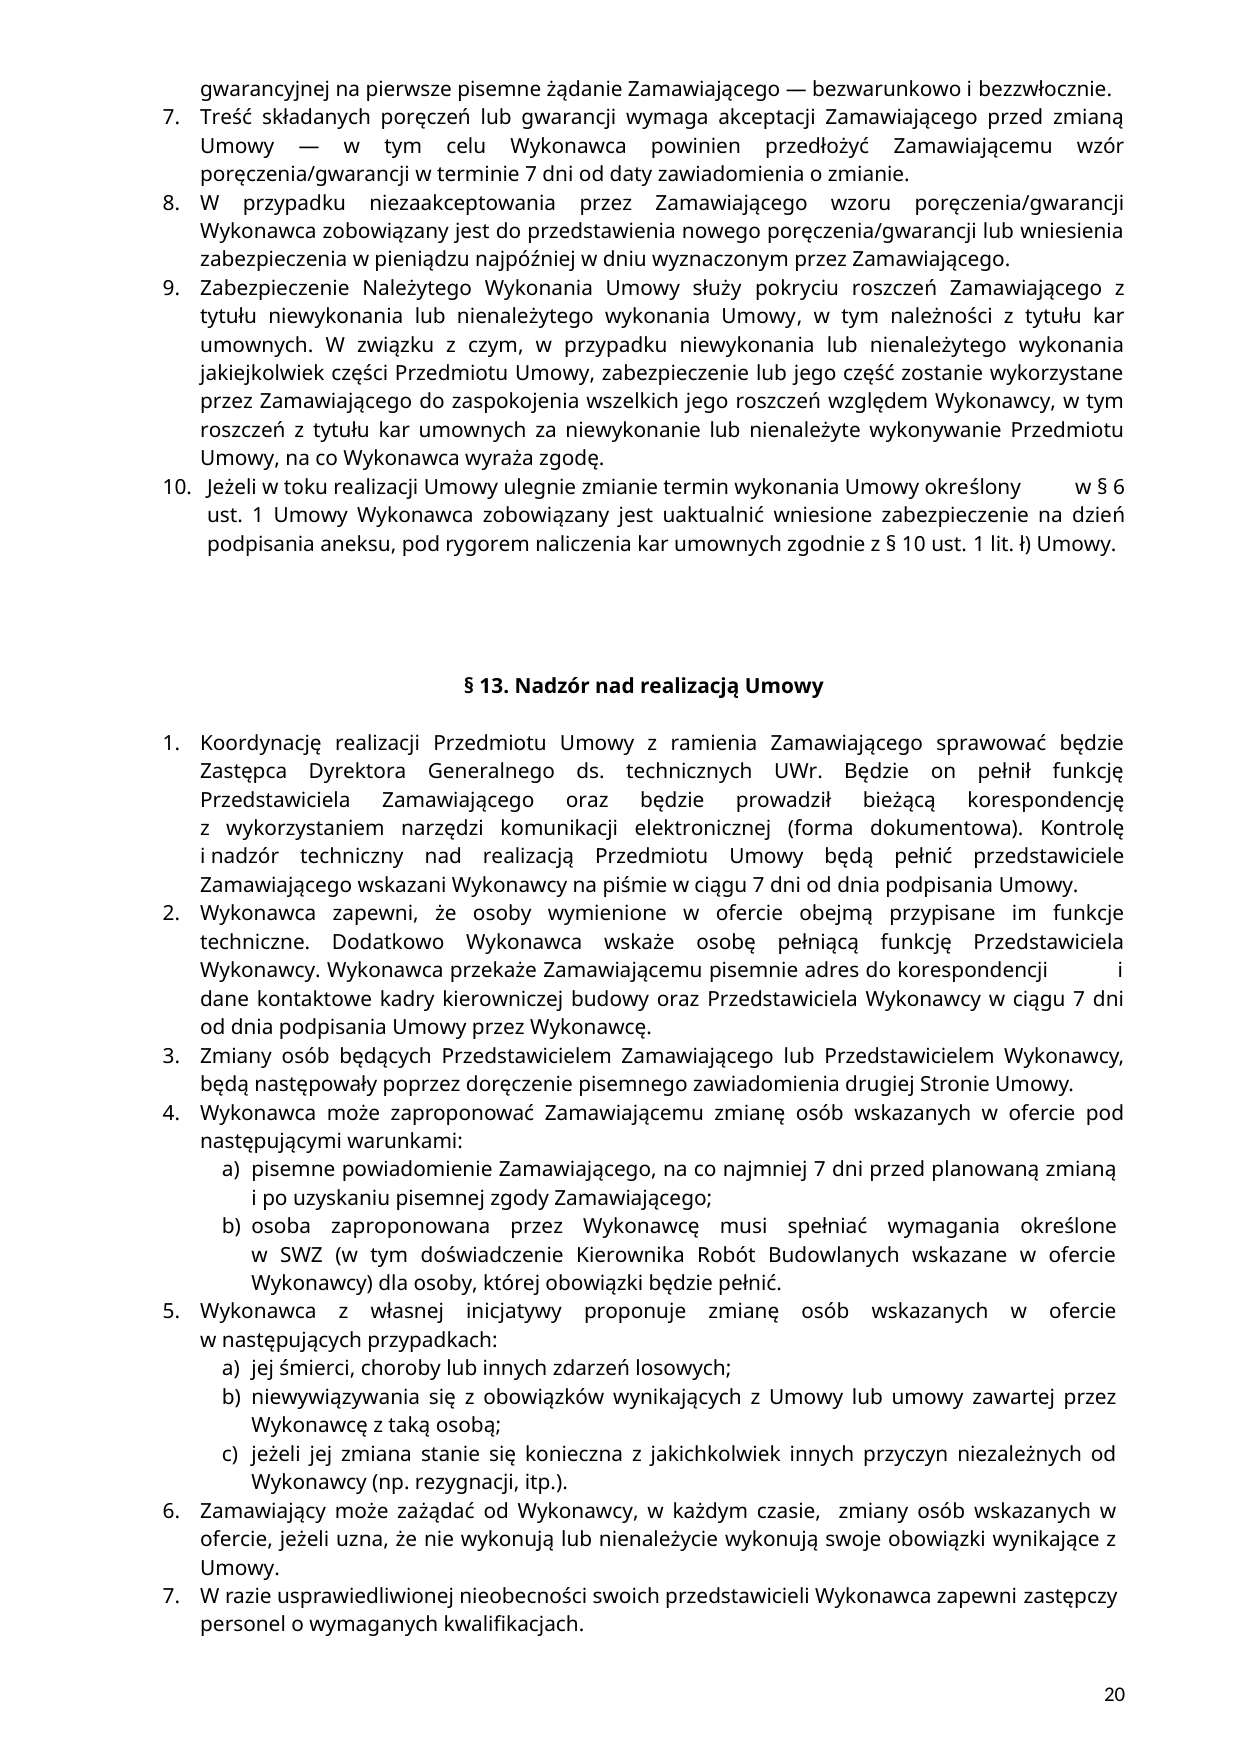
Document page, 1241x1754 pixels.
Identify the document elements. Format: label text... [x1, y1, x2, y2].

list jeżeli jej zmiana stanie się konieczna z jakichkolwiek innych przyczyn niezależnych od Wykonawcy (np. rezygnacji, itp.). [222, 1439, 1117, 1496]
list Koordynację realizacji Przedmiotu Umowy z ramienia Zamawiającego sprawować będzie Zastępca Dyrektora Generalnego ds. technicznych UWr. Będzie on pełnił funkcję Przedstawiciela Zamawiającego oraz będzie prowadził bieżącą korespondencję z wykorzystaniem narzędzi komunikacji elektronicznej (forma dokumentowa). Kontrolę i nadzór techniczny nad realizacją Przedmiotu Umowy będą pełnić przedstawiciele Zamawiającego wskazani Wykonawcy na piśmie w ciągu 7 dni od dnia podpisania Umowy. [162, 728, 1125, 898]
list pisemne powiadomienie Zamawiającego, na co najmniej 7 dni przed planowaną zmianą i po uzyskaniu pisemnej zgody Zamawiającego; [222, 1154, 1117, 1211]
list niewywiązywania się z obowiązków wynikających z Umowy lub umowy zawartej przez Wykonawcę z taką osobą; [222, 1382, 1117, 1439]
list Jeżeli w toku realizacji Umowy ulegnie zmianie termin wykonania Umowy określony w § 6 ust. 1 Umowy Wykonawca zobowiązany jest uaktualnić wniesione zabezpieczenie na dzień podpisania aneksu, pod rygorem naliczenia kar umownych zgodnie z § 10 ust. 1 lit. ł) Umowy. [162, 472, 1125, 557]
list Wykonawca zapewni, że osoby wymienione w ofercie obejmą przypisane im funkcje techniczne. Dodatkowo Wykonawca wskaże osobę pełniącą funkcję Przedstawiciela Wykonawcy. Wykonawca przekaże Zamawiającemu pisemnie adres do korespondencji i dane kontaktowe kadry kierowniczej budowy oraz Przedstawiciela Wykonawcy w ciągu 7 dni od dnia podpisania Umowy przez Wykonawcę. [162, 898, 1125, 1041]
list jej śmierci, choroby lub innych zdarzeń losowych; [222, 1353, 1117, 1382]
list osoba zaproponowana przez Wykonawcę musi spełniać wymagania określone w SWZ (w tym doświadczenie Kierownika Robót Budowlanych wskazane w ofercie Wykonawcy) dla osoby, której obowiązki będzie pełnić. [222, 1211, 1117, 1297]
list Treść składanych poręczeń lub gwarancji wymaga akceptacji Zamawiającego przed zmianą Umowy — w tym celu Wykonawca powinien przedłożyć Zamawiającemu wzór poręczenia/gwarancji w terminie 7 dni od daty zawiadomienia o zmianie. [162, 102, 1125, 188]
list Wykonawca z własnej inicjatywy proponuje zmianę osób wskazanych w ofercie w następujących przypadkach: [162, 1297, 1117, 1353]
list W razie usprawiedliwionej nieobecności swoich przedstawicieli Wykonawca zapewni zastępczy personel o wymaganych kwalifikacjach. [162, 1581, 1117, 1638]
list Wykonawca może zaproponować Zamawiającemu zmianę osób wskazanych w ofercie pod następującymi warunkami: [162, 1098, 1125, 1154]
list Zmiany osób będących Przedstawicielem Zamawiającego lub Przedstawicielem Wykonawcy, będą następowały poprzez doręczenie pisemnego zawiadomienia drugiej Stronie Umowy. [162, 1041, 1125, 1098]
list W przypadku niezaakceptowania przez Zamawiającego wzoru poręczenia/gwarancji Wykonawca zobowiązany jest do przedstawienia nowego poręczenia/gwarancji lub wniesienia zabezpieczenia w pieniądzu najpóźniej w dniu wyznaczonym przez Zamawiającego. [162, 188, 1125, 273]
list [162, 74, 1125, 102]
text § 13. Nadzór nad realizacją Umowy [162, 671, 1125, 699]
list Zamawiający może zażądać od Wykonawcy, w każdym czasie, zmiany osób wskazanych w ofercie, jeżeli uzna, że nie wykonują lub nienależycie wykonują swoje obowiązki wynikające z Umowy. [162, 1496, 1117, 1581]
list Zabezpieczenie Należytego Wykonania Umowy służy pokryciu roszczeń Zamawiającego z tytułu niewykonania lub nienależytego wykonania Umowy, w tym należności z tytułu kar umownych. W związku z czym, w przypadku niewykonania lub nienależytego wykonania jakiejkolwiek części Przedmiotu Umowy, zabezpieczenie lub jego część zostanie wykorzystane przez Zamawiającego do zaspokojenia wszelkich jego roszczeń względem Wykonawcy, w tym roszczeń z tytułu kar umownych za niewykonanie lub nienależyte wykonywanie Przedmiotu Umowy, na co Wykonawca wyraża zgodę. [162, 273, 1125, 472]
